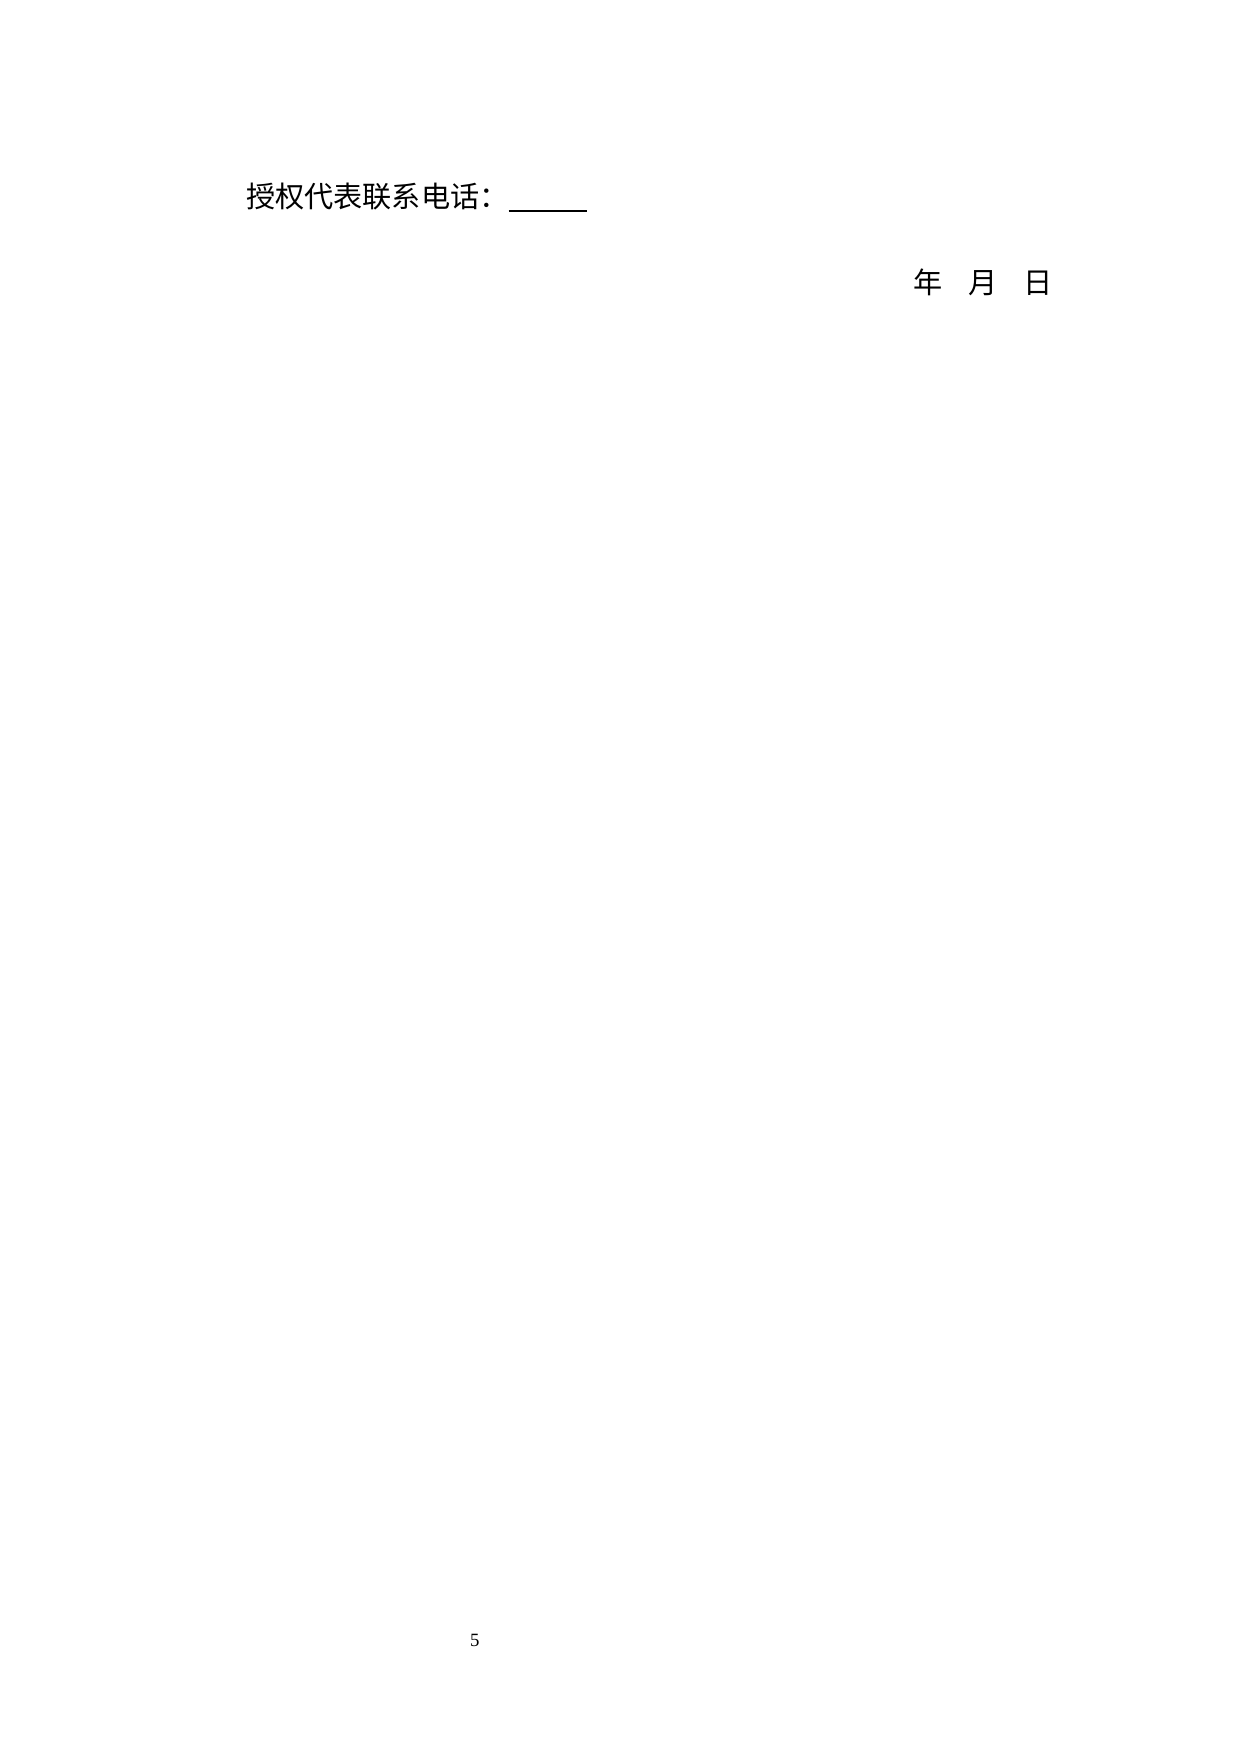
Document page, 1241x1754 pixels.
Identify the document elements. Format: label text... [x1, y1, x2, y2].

text 年 月 日 [187, 248, 1053, 313]
text 授权代表联系电话： [187, 162, 1053, 227]
